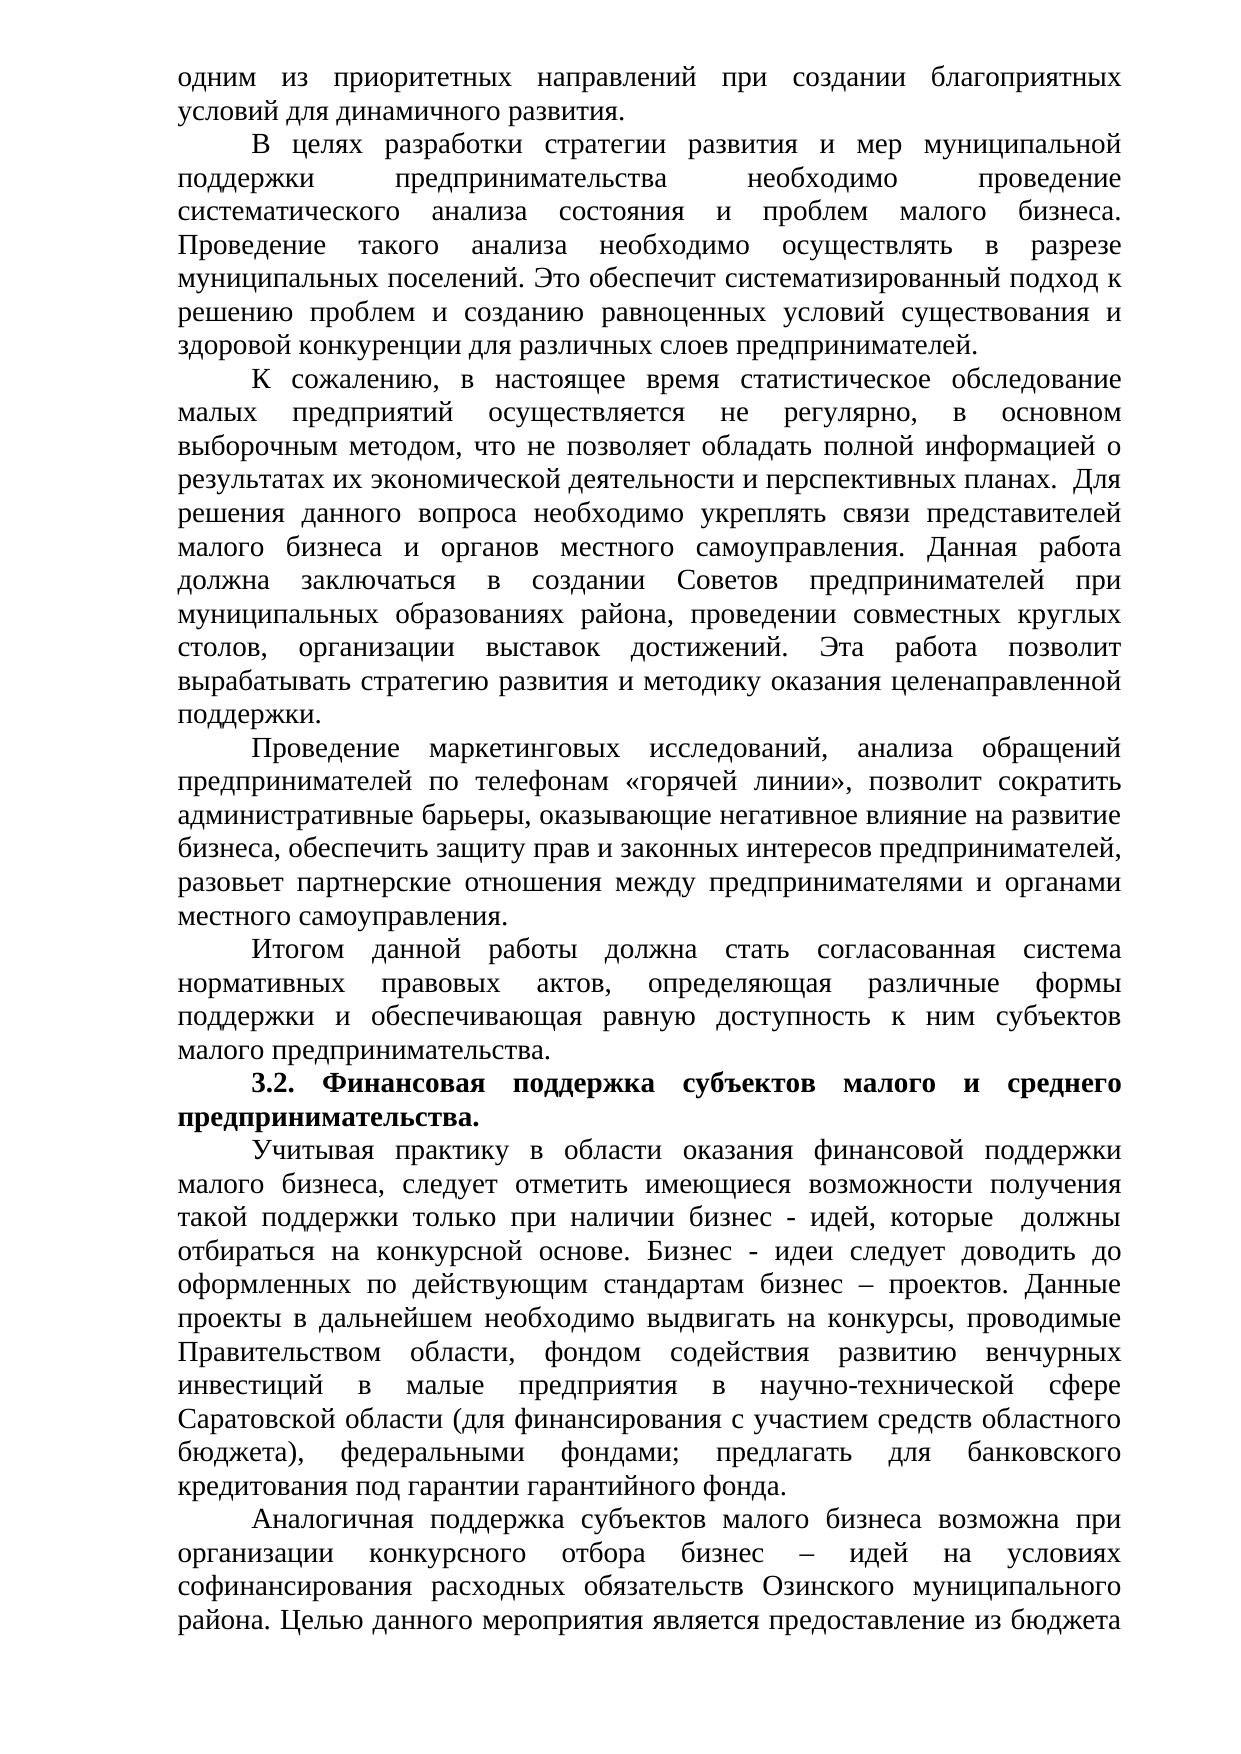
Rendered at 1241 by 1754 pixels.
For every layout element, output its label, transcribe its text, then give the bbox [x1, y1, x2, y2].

text В целях разработки стратегии развития и мер муниципальной поддержки предпринимательства необходимо проведение систематического анализа состояния и проблем малого бизнеса. Проведение такого анализа необходимо осуществлять в разрезе муниципальных поселений. Это обеспечит систематизированный подход к решению проблем и созданию равноценных условий существования и здоровой конкуренции для различных слоев предпринимателей. [177, 126, 1122, 361]
text Учитывая практику в области оказания финансовой поддержки малого бизнеса, следует отметить имеющиеся возможности получения такой поддержки только при наличии бизнес - идей, которые должны отбираться на конкурсной основе. Бизнес - идеи следует доводить до оформленных по действующим стандартам бизнес – проектов. Данные проекты в дальнейшем необходимо выдвигать на конкурсы, проводимые Правительством области, фондом содействия развитию венчурных инвестиций в малые предприятия в научно-технической сфере Саратовской области (для финансирования с участием средств областного бюджета), федеральными фондами; предлагать для банковского кредитования под гарантии гарантийного фонда. [177, 1132, 1122, 1501]
text Итогом данной работы должна стать согласованная система нормативных правовых актов, определяющая различные формы поддержки и обеспечивающая равную доступность к ним субъектов малого предпринимательства. [177, 931, 1122, 1065]
text Проведение маркетинговых исследований, анализа обращений предпринимателей по телефонам «горячей линии», позволит сократить административные барьеры, оказывающие негативное влияние на развитие бизнеса, обеспечить защиту прав и законных интересов предпринимателей, разовьет партнерские отношения между предпринимателями и органами местного самоуправления. [177, 730, 1122, 931]
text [177, 59, 1122, 126]
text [177, 1501, 1122, 1636]
text 3.2. Финансовая поддержка субъектов малого и среднего предпринимательства. [177, 1065, 1122, 1132]
text К сожалению, в настоящее время статистическое обследование малых предприятий осуществляется не регулярно, в основном выборочным методом, что не позволяет обладать полной информацией о результатах их экономической деятельности и перспективных планах. Для решения данного вопроса необходимо укреплять связи представителей малого бизнеса и органов местного самоуправления. Данная работа должна заключаться в создании Советов предпринимателей при муниципальных образованиях района, проведении совместных круглых столов, организации выставок достижений. Эта работа позволит вырабатывать стратегию развития и методику оказания целенаправленной поддержки. [177, 361, 1122, 730]
